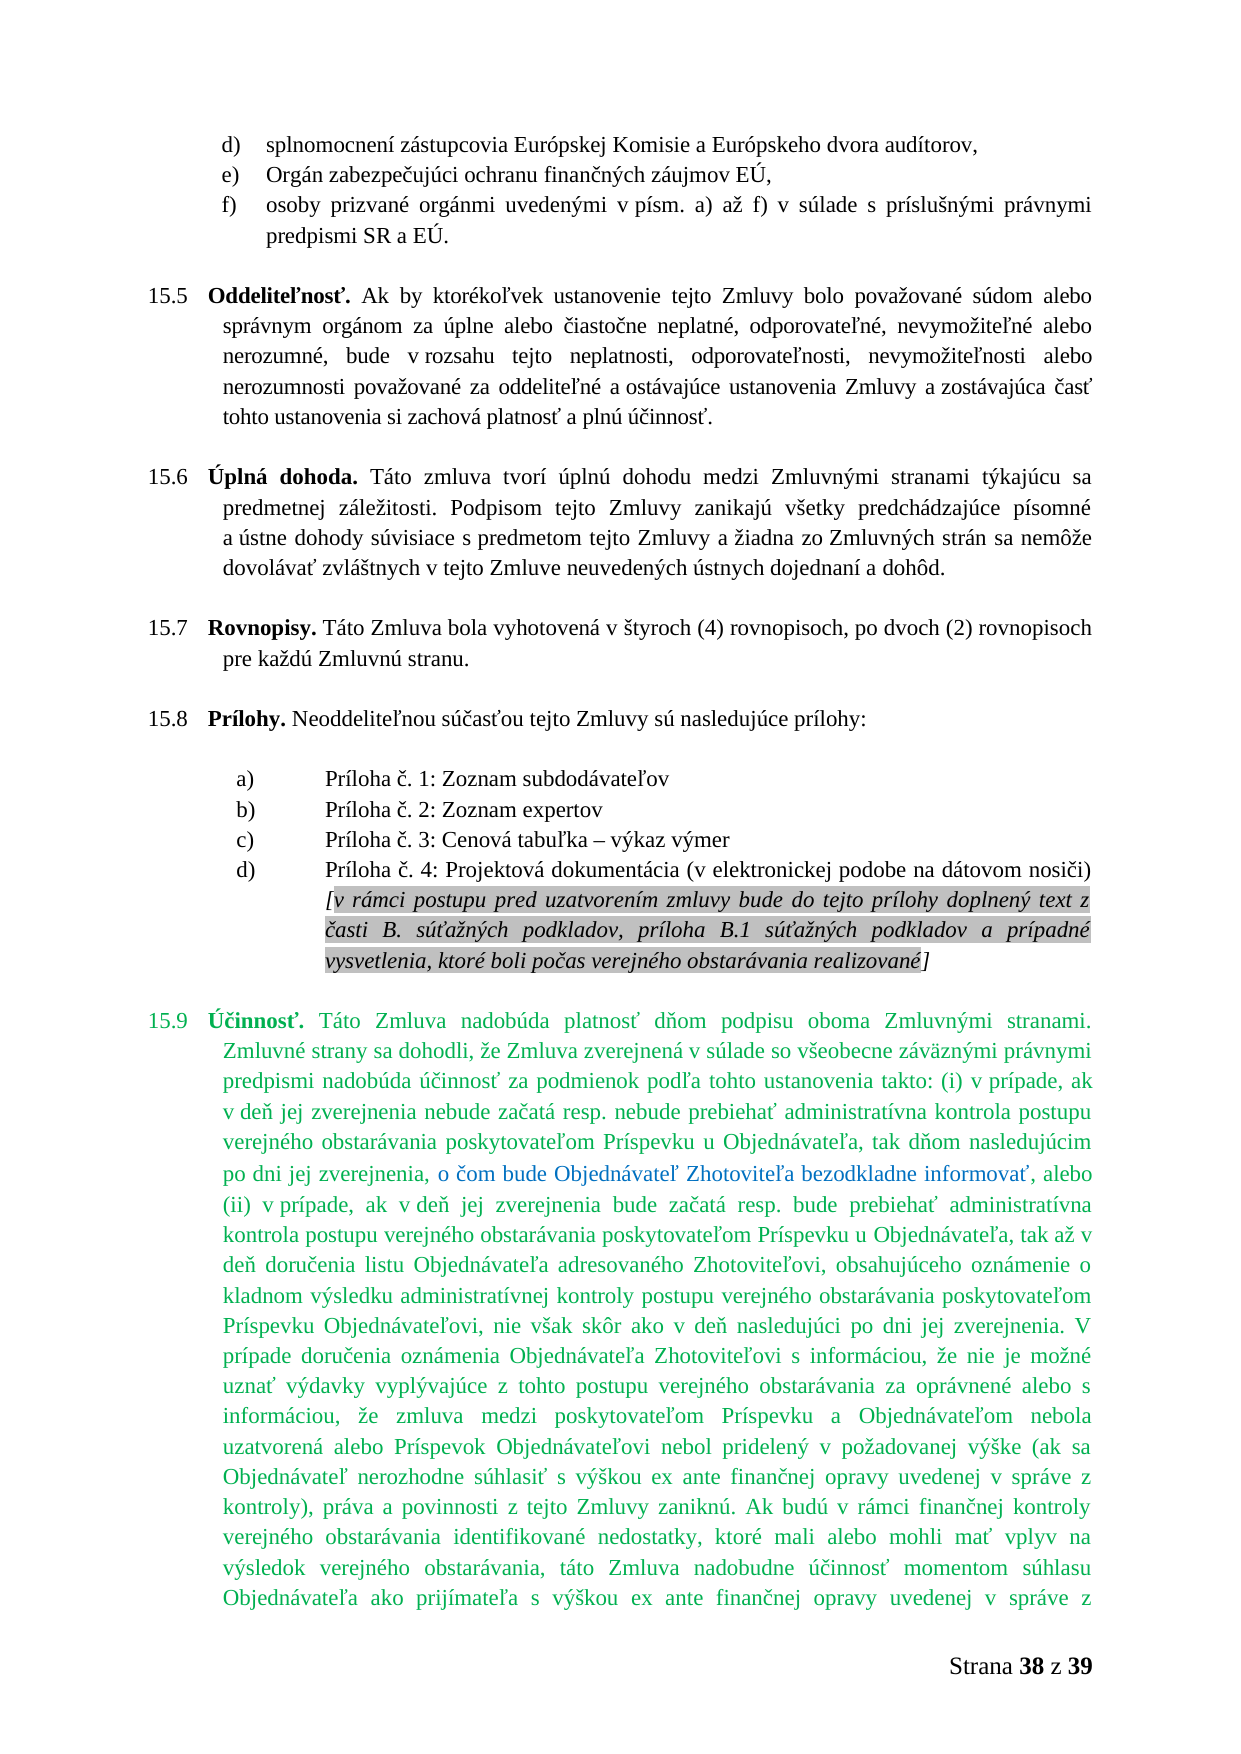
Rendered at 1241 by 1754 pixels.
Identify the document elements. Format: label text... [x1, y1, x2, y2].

list Oddeliteľnosť. Ak by ktorékoľvek ustanovenie tejto Zmluvy bolo považované súdom alebo správnym orgánom za úplne alebo čiastočne neplatné, odporovateľné, nevymožiteľné alebo nerozumné, bude v rozsahu tejto neplatnosti, odporovateľnosti, nevymožiteľnosti alebo nerozumnosti považované za oddeliteľné a ostávajúce ustanovenia Zmluvy a zostávajúca časť tohto ustanovenia si zachová platnosť a plnú účinnosť. [148, 282, 1093, 429]
list Rovnopisy. Táto Zmluva bola vyhotovená v štyroch (4) rovnopisoch, po dvoch (2) rovnopisoch pre každú Zmluvnú stranu. [148, 614, 1093, 671]
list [148, 1007, 1093, 1610]
list Príloha č. 4: Projektová dokumentácia (v elektronickej podobe na dátovom nosiči) [v rámci postupu pred uzatvorením zmluvy bude do tejto prílohy doplnený text z časti B. súťažných podkladov, príloha B.1 súťažných podkladov a prípadné vysvetlenia, ktoré boli počas verejného obstarávania realizované] [236, 856, 1093, 973]
list Príloha č. 1: Zoznam subdodávateľov [236, 765, 1093, 792]
list Príloha č. 2: Zoznam expertov [236, 796, 1093, 822]
list Orgán zabezpečujúci ochranu finančných záujmov EÚ, [221, 161, 1093, 188]
list osoby prizvané orgánmi uvedenými v písm. a) až f) v súlade s príslušnými právnymi predpismi SR a EÚ. [221, 191, 1093, 248]
list Prílohy. Neoddeliteľnou súčasťou tejto Zmluvy sú nasledujúce prílohy: [148, 705, 1093, 731]
list splnomocnení zástupcovia Európskej Komisie a Európskeho dvora audítorov, [221, 131, 1093, 157]
list Príloha č. 3: Cenová tabuľka – výkaz výmer [236, 826, 1093, 852]
list Úplná dohoda. Táto zmluva tvorí úplnú dohodu medzi Zmluvnými stranami týkajúcu sa predmetnej záležitosti. Podpisom tejto Zmluvy zanikajú všetky predchádzajúce písomné a ústne dohody súvisiace s predmetom tejto Zmluvy a žiadna zo Zmluvných strán sa nemôže dovolávať zvláštnych v tejto Zmluve neuvedených ústnych dojednaní a dohôd. [148, 463, 1093, 580]
